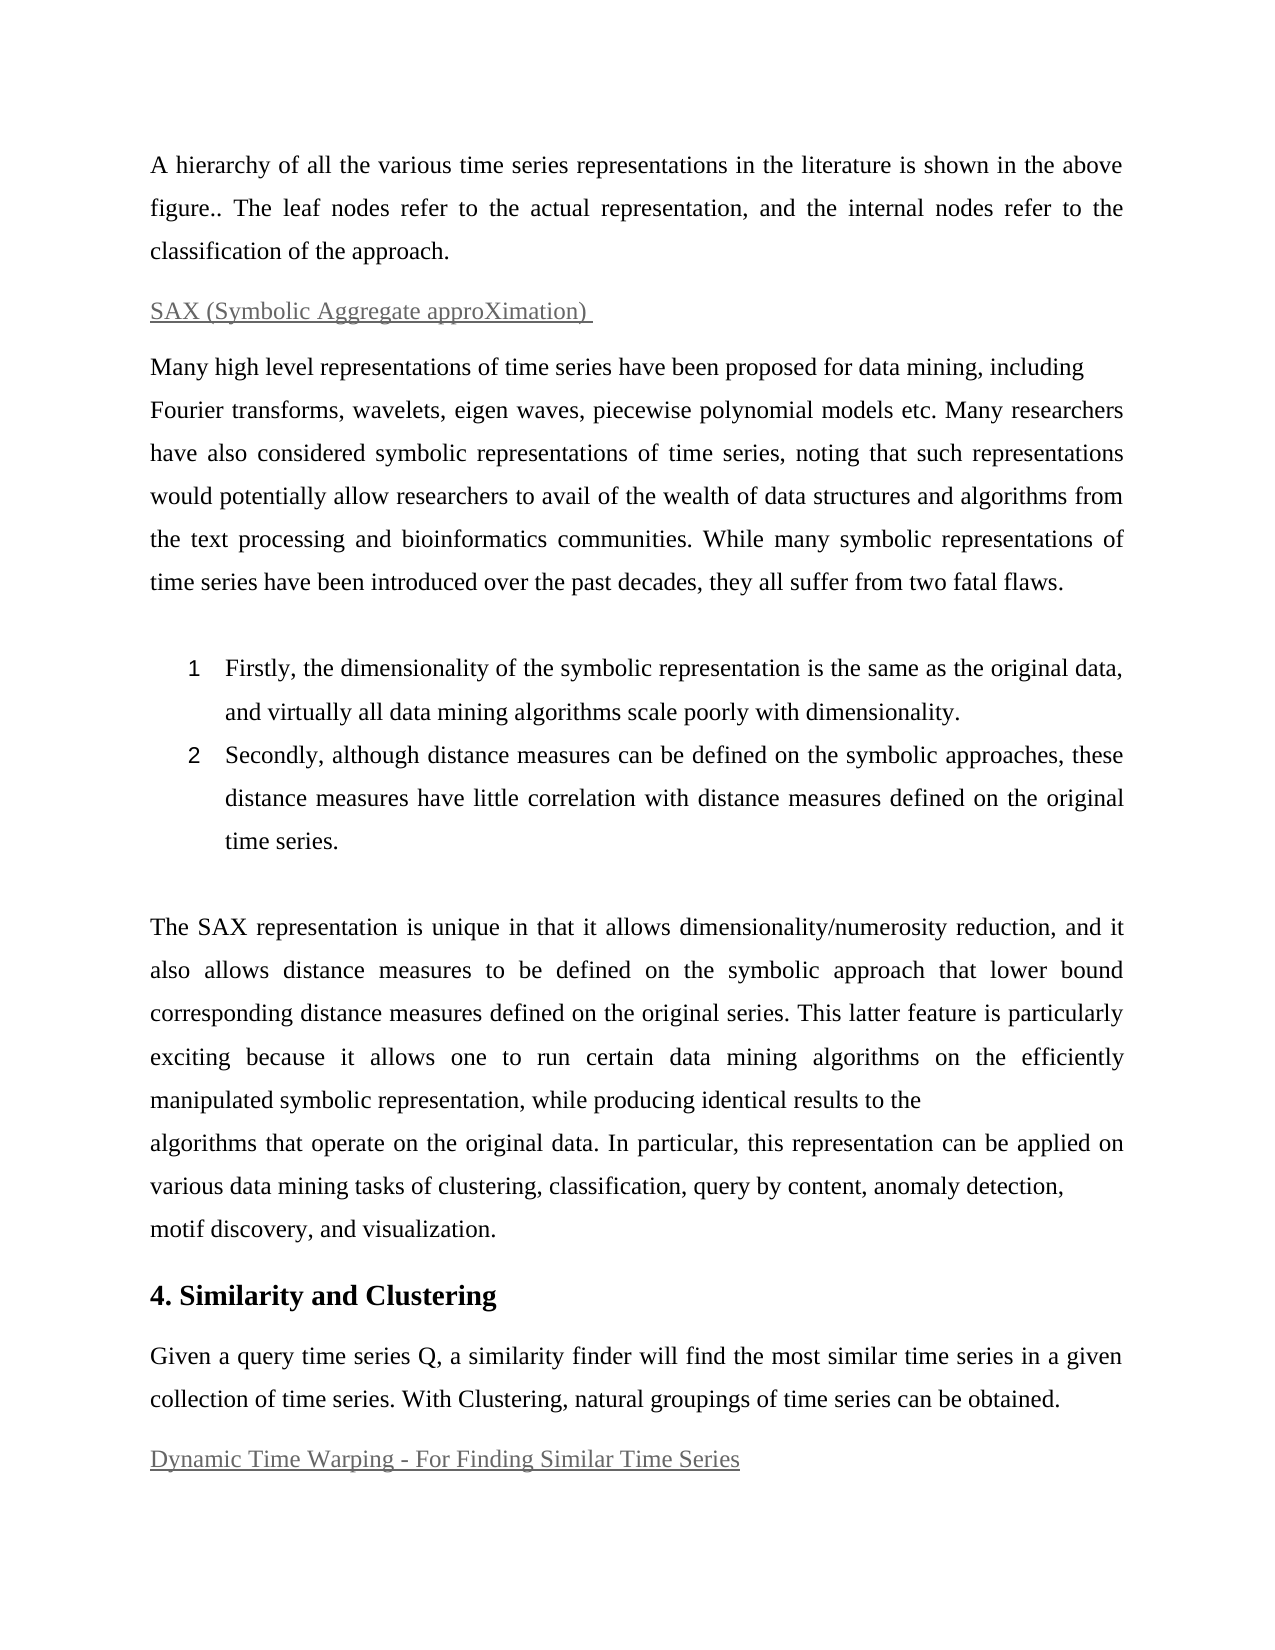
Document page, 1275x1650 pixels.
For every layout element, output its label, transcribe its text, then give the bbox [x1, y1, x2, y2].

text A hierarchy of all the various time series representations in the literature is shown in the above figure.. The leaf nodes refer to the actual representation, and the internal nodes refer to the classification of the approach. [150, 150, 1125, 265]
text The SAX representation is unique in that it allows dimensionality/numerosity reduction, and it also allows distance measures to be defined on the symbolic approach that lower bound corresponding distance measures defined on the original series. This latter feature is particularly exciting because it allows one to run certain data mining algorithms on the efficiently manipulated symbolic representation, while producing identical results to the [150, 912, 1125, 1113]
list Firstly, the dimensionality of the symbolic representation is the same as the original data, and virtually all data mining algorithms scale poorly with dimensionality. [188, 653, 1125, 725]
text algorithms that operate on the original data. In particular, this representation can be applied on various data mining tasks of clustering, classification, query by content, anomaly detection, [150, 1128, 1125, 1200]
text Given a query time series Q, a similarity finder will find the most similar time series in a given collection of time series. With Clustering, natural groupings of time series can be obtained. [150, 1341, 1125, 1413]
subtitle Dynamic Time Warping - For Finding Similar Time Series [150, 1444, 1125, 1473]
list Secondly, although distance measures can be defined on the symbolic approaches, these distance measures have little correlation with distance measures defined on the original time series. [188, 740, 1125, 855]
text motif discovery, and visualization. [150, 1214, 1125, 1243]
text Fourier transforms, wavelets, eigen waves, piecewise polynomial models etc. Many researchers have also considered symbolic representations of time series, noting that such representations would potentially allow researchers to avail of the wealth of data structures and algorithms from the text processing and bioinformatics communities. While many symbolic representations of time series have been introduced over the past decades, they all suffer from two fatal flaws. [150, 395, 1125, 596]
text Many high level representations of time series have been proposed for data mining, including [150, 352, 1125, 380]
subtitle SAX (Symbolic Aggregate approXimation) [150, 296, 1125, 325]
subtitle 4. Similarity and Clustering [150, 1278, 1125, 1312]
